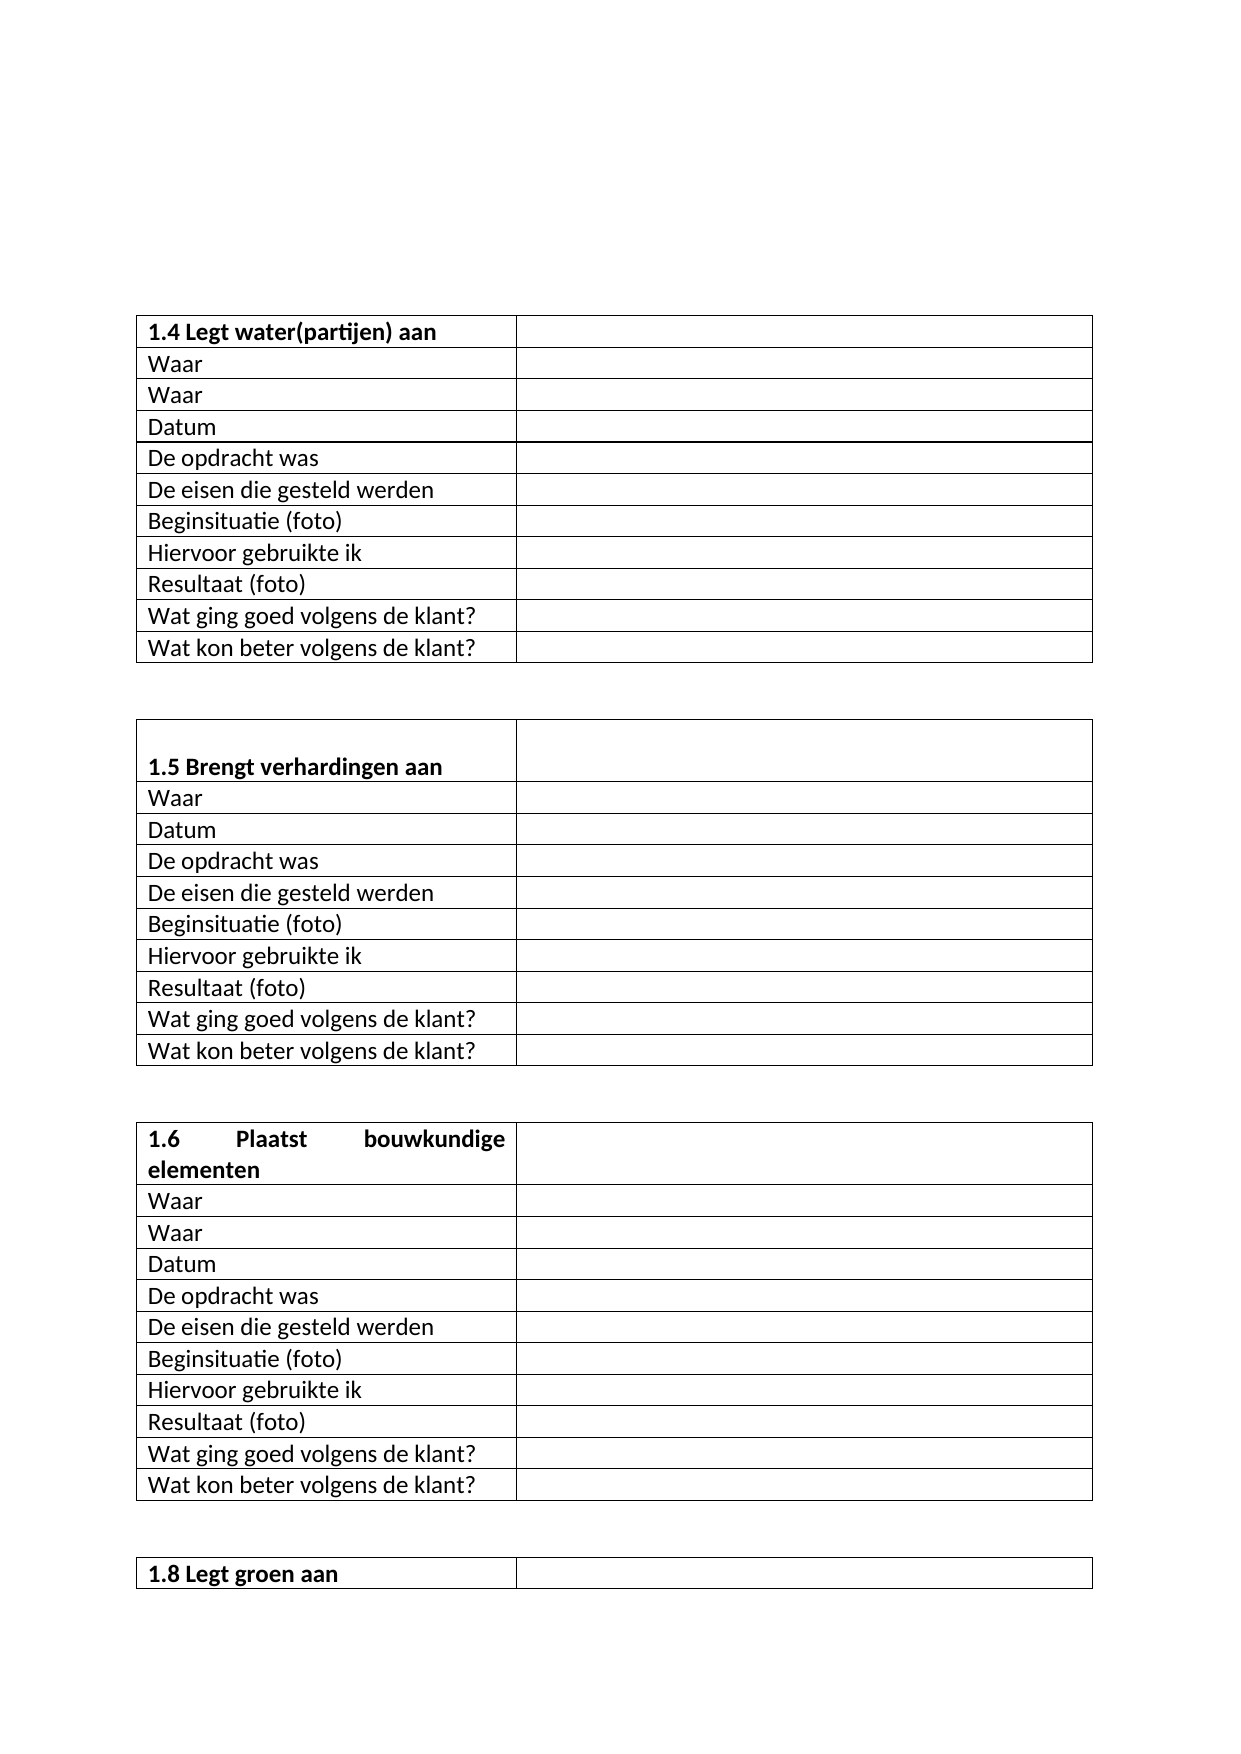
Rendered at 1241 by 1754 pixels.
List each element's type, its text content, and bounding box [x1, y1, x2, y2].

table_header 1.6 Plaatst bouwkundige elementen [137, 1123, 516, 1184]
table_cell Datum [137, 411, 516, 441]
table_cell Hiervoor gebruikte ik [137, 537, 516, 568]
table_cell [517, 1343, 1092, 1374]
table_cell Wat ging goed volgens de klant? [137, 1438, 516, 1468]
table_cell [517, 972, 1092, 1002]
table_cell [517, 1249, 1092, 1279]
table_header 1.8 Legt groen aan [137, 1558, 516, 1588]
table_cell De eisen die gesteld werden [137, 1312, 516, 1342]
table_cell [517, 845, 1092, 876]
table_cell [517, 569, 1092, 599]
table_cell Waar [137, 348, 516, 378]
table_header 1.5 Brengt verhardingen aan [137, 720, 516, 781]
table_cell [517, 1185, 1092, 1216]
table_cell Wat ging goed volgens de klant? [137, 1003, 516, 1034]
table_header [517, 1123, 1092, 1184]
table_cell Beginsituatie (foto) [137, 909, 516, 939]
table_header [517, 1558, 1092, 1588]
table_header [517, 720, 1092, 781]
table_cell [517, 411, 1092, 441]
table_cell De opdracht was [137, 443, 516, 473]
table_cell De opdracht was [137, 845, 516, 876]
table_cell [517, 1035, 1092, 1065]
table_cell De eisen die gesteld werden [137, 877, 516, 907]
table_cell Beginsituatie (foto) [137, 506, 516, 536]
table_cell Waar [137, 1217, 516, 1247]
table_cell [517, 632, 1092, 662]
table_cell Hiervoor gebruikte ik [137, 1375, 516, 1405]
table_cell [517, 1217, 1092, 1247]
table_cell [517, 348, 1092, 378]
table_cell Wat kon beter volgens de klant? [137, 632, 516, 662]
table_header [517, 316, 1092, 347]
table_header 1.4 Legt water(partijen) aan [137, 316, 516, 347]
table_cell Wat kon beter volgens de klant? [137, 1469, 516, 1500]
table_cell Hiervoor gebruikte ik [137, 940, 516, 971]
table_cell [517, 909, 1092, 939]
table_cell Wat ging goed volgens de klant? [137, 600, 516, 631]
table_cell Resultaat (foto) [137, 1406, 516, 1437]
table_cell [517, 1312, 1092, 1342]
table_cell Waar [137, 1185, 516, 1216]
table_cell [517, 1280, 1092, 1311]
table_cell [517, 379, 1092, 410]
table_cell Resultaat (foto) [137, 972, 516, 1002]
table_cell [517, 1469, 1092, 1500]
table_cell Datum [137, 814, 516, 844]
table_cell [517, 443, 1092, 473]
table_cell [517, 782, 1092, 813]
table_cell [517, 1406, 1092, 1437]
table_cell [517, 1375, 1092, 1405]
table_cell [517, 600, 1092, 631]
table_cell [517, 814, 1092, 844]
table_cell De opdracht was [137, 1280, 516, 1311]
table_cell [517, 877, 1092, 907]
table_cell [517, 1438, 1092, 1468]
table_cell [517, 537, 1092, 568]
table_cell [517, 940, 1092, 971]
table_cell De eisen die gesteld werden [137, 474, 516, 504]
table_cell Waar [137, 379, 516, 410]
table_cell Datum [137, 1249, 516, 1279]
table_cell [517, 506, 1092, 536]
table_cell Beginsituatie (foto) [137, 1343, 516, 1374]
table_cell Wat kon beter volgens de klant? [137, 1035, 516, 1065]
table_cell Waar [137, 782, 516, 813]
table_cell [517, 1003, 1092, 1034]
table_cell [517, 474, 1092, 504]
table_cell Resultaat (foto) [137, 569, 516, 599]
